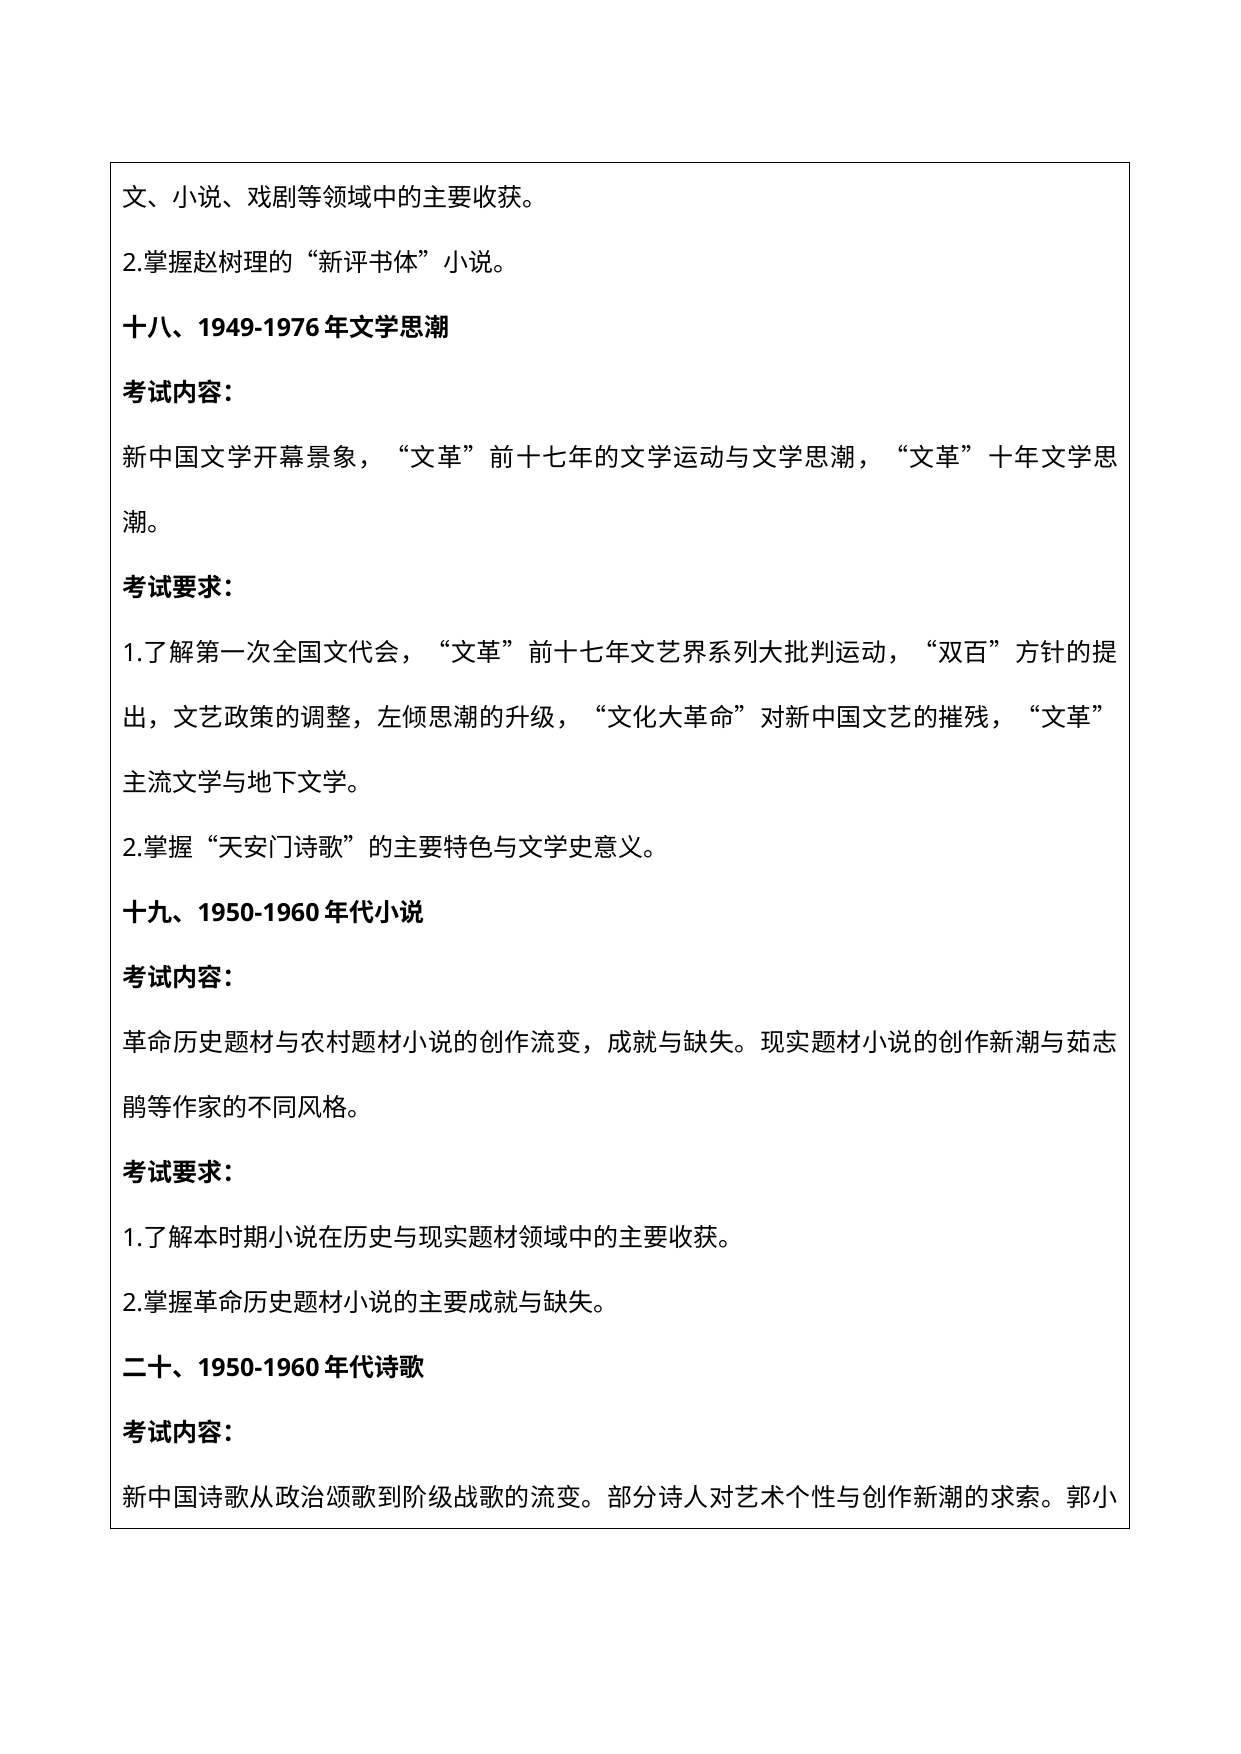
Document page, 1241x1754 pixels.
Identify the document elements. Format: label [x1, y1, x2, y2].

table_cell [111, 163, 1129, 1528]
